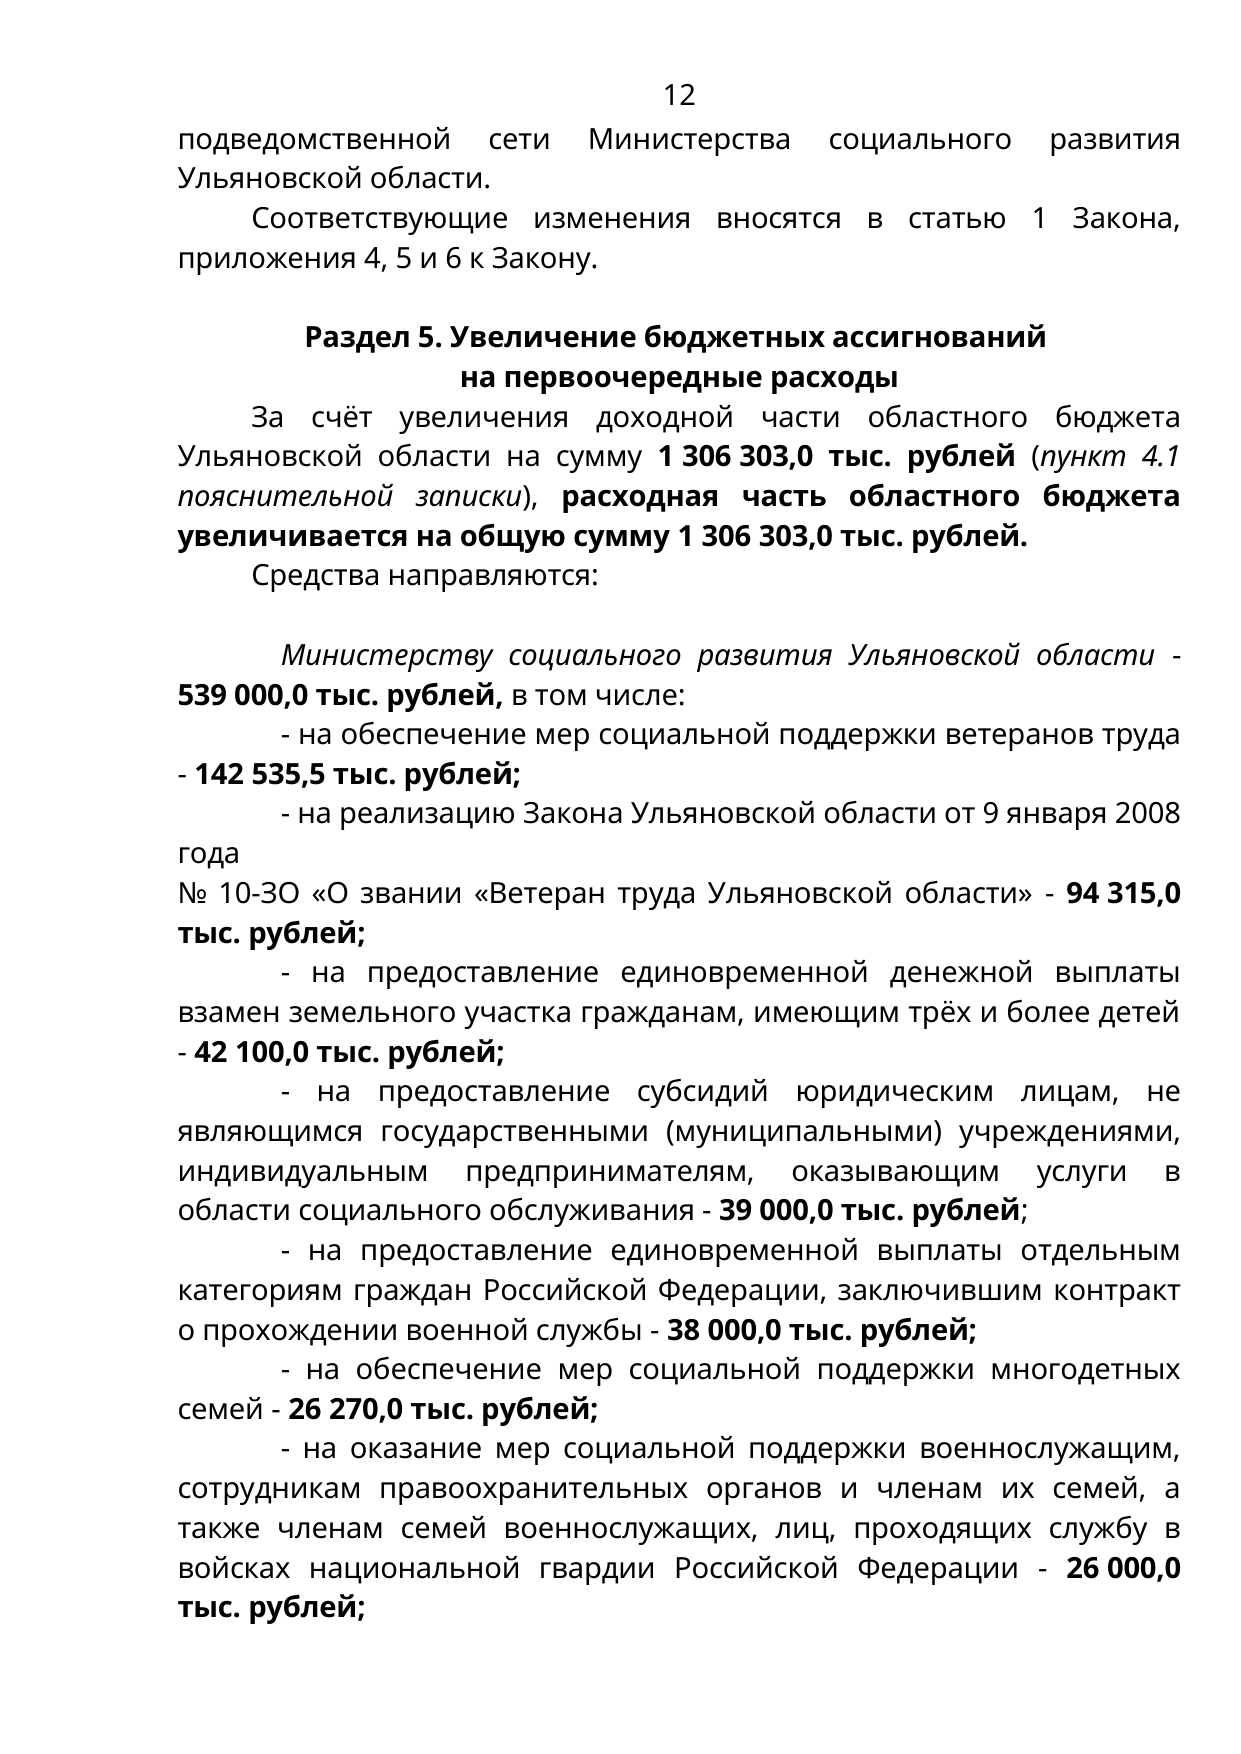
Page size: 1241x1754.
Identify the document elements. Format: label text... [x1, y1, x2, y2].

text За счёт увеличения доходной части областного бюджета Ульяновской области на сумму 1 306 303,0 тыс. рублей (пункт 4.1 пояснительной записки), расходная часть областного бюджета увеличивается на общую сумму 1 306 303,0 тыс. рублей. [177, 396, 1181, 555]
text Средства направляются: [177, 555, 1181, 594]
text - на предоставление единовременной выплаты отдельным категориям граждан Российской Федерации, заключившим контракт о прохождении военной службы - 38 000,0 тыс. рублей; [177, 1229, 1181, 1348]
text - на реализацию Закона Ульяновской области от 9 января 2008 года № 10-ЗО «О звании «Ветеран труда Ульяновской области» - 94 315,0 тыс. рублей; [177, 793, 1181, 952]
text - на обеспечение мер социальной поддержки ветеранов труда - 142 535,5 тыс. рублей; [177, 713, 1181, 793]
text - на оказание мер социальной поддержки военнослужащим, сотрудникам правоохранительных органов и членам их семей, а также членам семей военнослужащих, лиц, проходящих службу в войсках национальной гвардии Российской Федерации - 26 000,0 тыс. рублей; [177, 1428, 1181, 1626]
text - на предоставление субсидий юридическим лицам, не являющимся государственными (муниципальными) учреждениями, индивидуальным предпринимателям, оказывающим услуги в области социального обслуживания - 39 000,0 тыс. рублей; [177, 1071, 1181, 1229]
text - на предоставление единовременной денежной выплаты взамен земельного участка гражданам, имеющим трёх и более детей - 42 100,0 тыс. рублей; [177, 952, 1181, 1071]
text Министерству социального развития Ульяновской области - 539 000,0 тыс. рублей, в том числе: [177, 634, 1181, 713]
text Соответствующие изменения вносятся в статью 1 Закона, приложения 4, 5 и 6 к Закону. [177, 197, 1181, 277]
text - на обеспечение мер социальной поддержки многодетных семей - 26 270,0 тыс. рублей; [177, 1348, 1181, 1428]
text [177, 118, 1181, 197]
text Раздел 5. Увеличение бюджетных ассигнований на первоочередные расходы [177, 317, 1181, 396]
